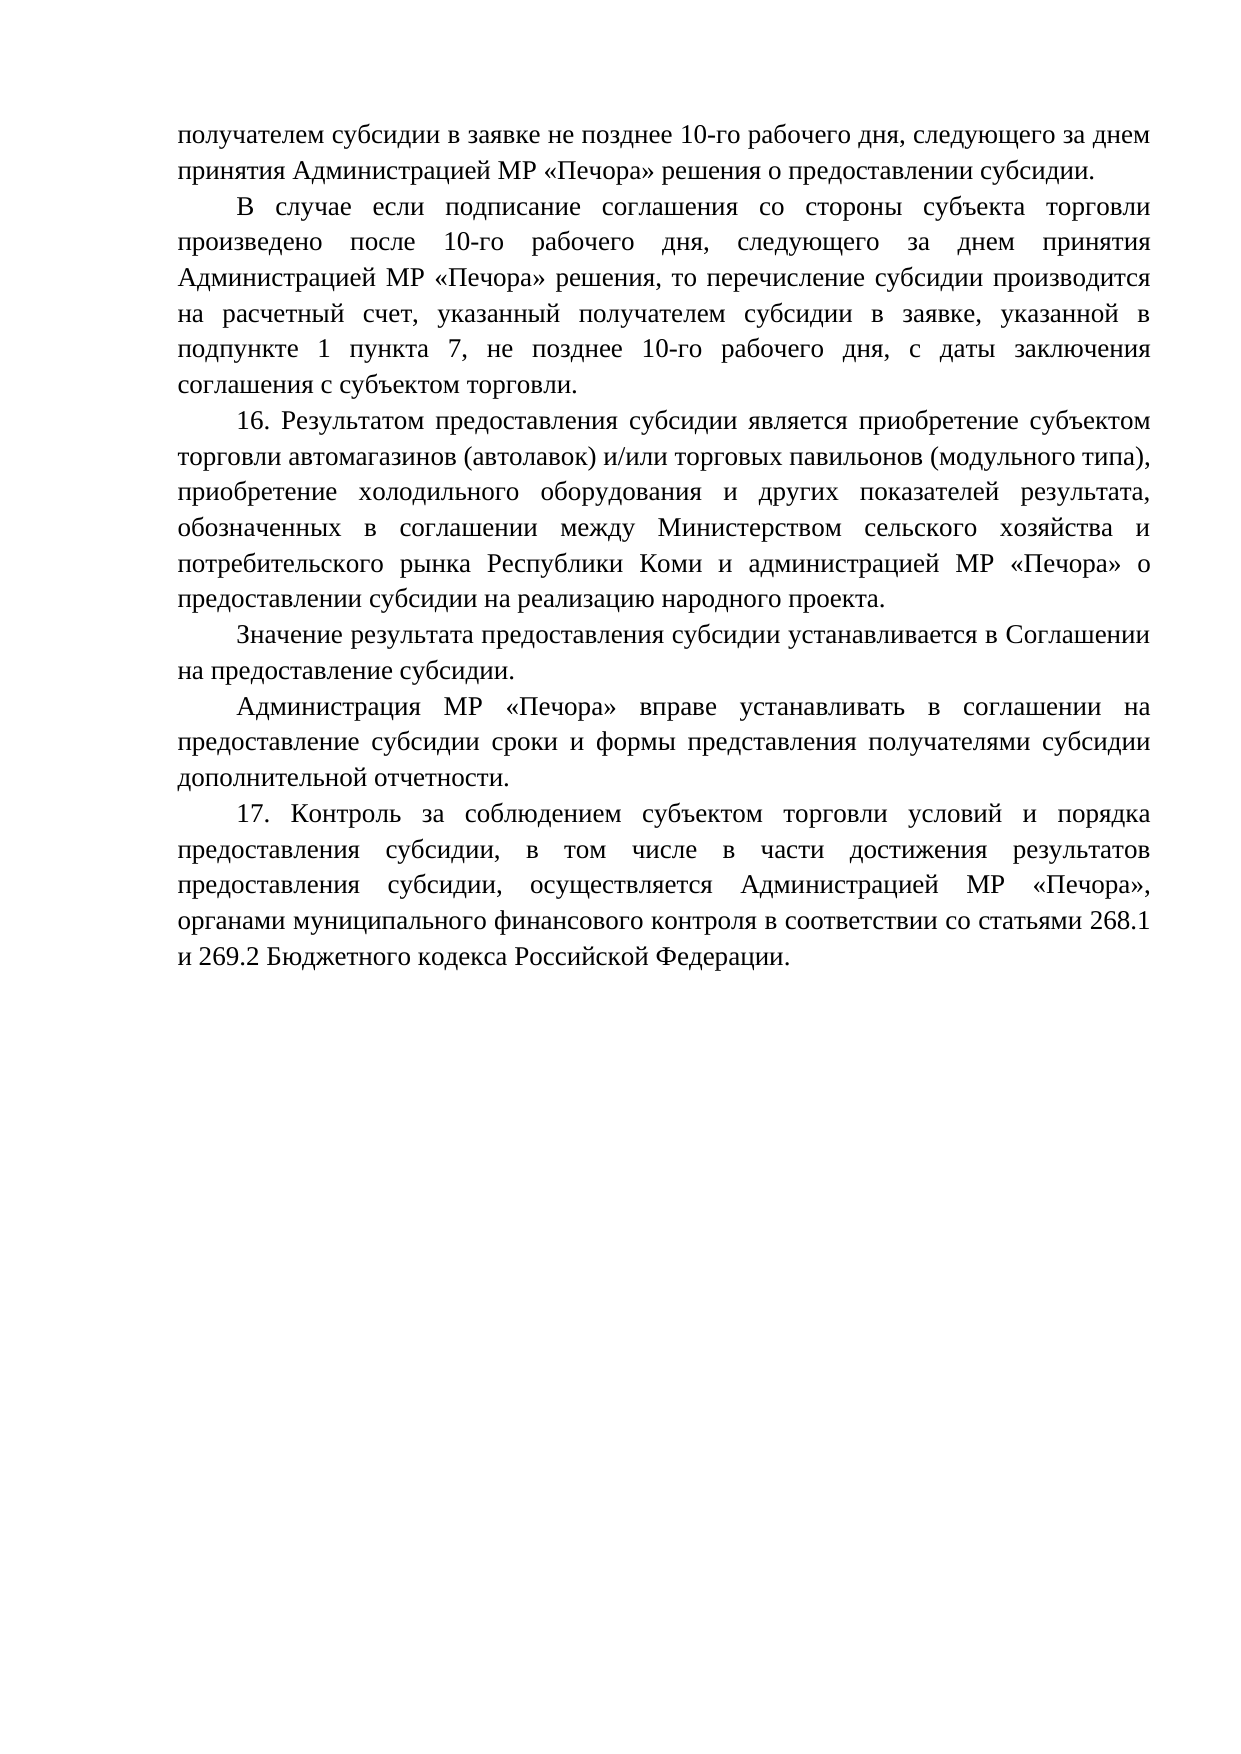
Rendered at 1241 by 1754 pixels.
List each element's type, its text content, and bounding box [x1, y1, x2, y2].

text Значение результата предоставления субсидии устанавливается в Соглашении на предоставление субсидии. [177, 618, 1152, 685]
text 17. Контроль за соблюдением субъектом торговли условий и порядка предоставления субсидии, в том числе в части достижения результатов предоставления субсидии, осуществляется Администрацией МР «Печора», органами муниципального финансового контроля в соответствии со статьями 268.1 и 269.2 Бюджетного кодекса Российской Федерации. [177, 797, 1152, 971]
text Администрация МР «Печора» вправе устанавливать в соглашении на предоставление субсидии сроки и формы представления получателями субсидии дополнительной отчетности. [177, 690, 1152, 792]
text В случае если подписание соглашения со стороны субъекта торговли произведено после 10-го рабочего дня, следующего за днем принятия Администрацией МР «Печора» решения, то перечисление субсидии производится на расчетный счет, указанный получателем субсидии в заявке, указанной в подпункте 1 пункта 7, не позднее 10-го рабочего дня, с даты заключения соглашения с субъектом торговли. [177, 189, 1152, 399]
text 16. Результатом предоставления субсидии является приобретение субъектом торговли автомагазинов (автолавок) и/или торговых павильонов (модульного типа), приобретение холодильного оборудования и других показателей результата, обозначенных в соглашении между Министерством сельского хозяйства и потребительского рынка Республики Коми и администрацией МР «Печора» о предоставлении субсидии на реализацию народного проекта. [177, 404, 1152, 614]
